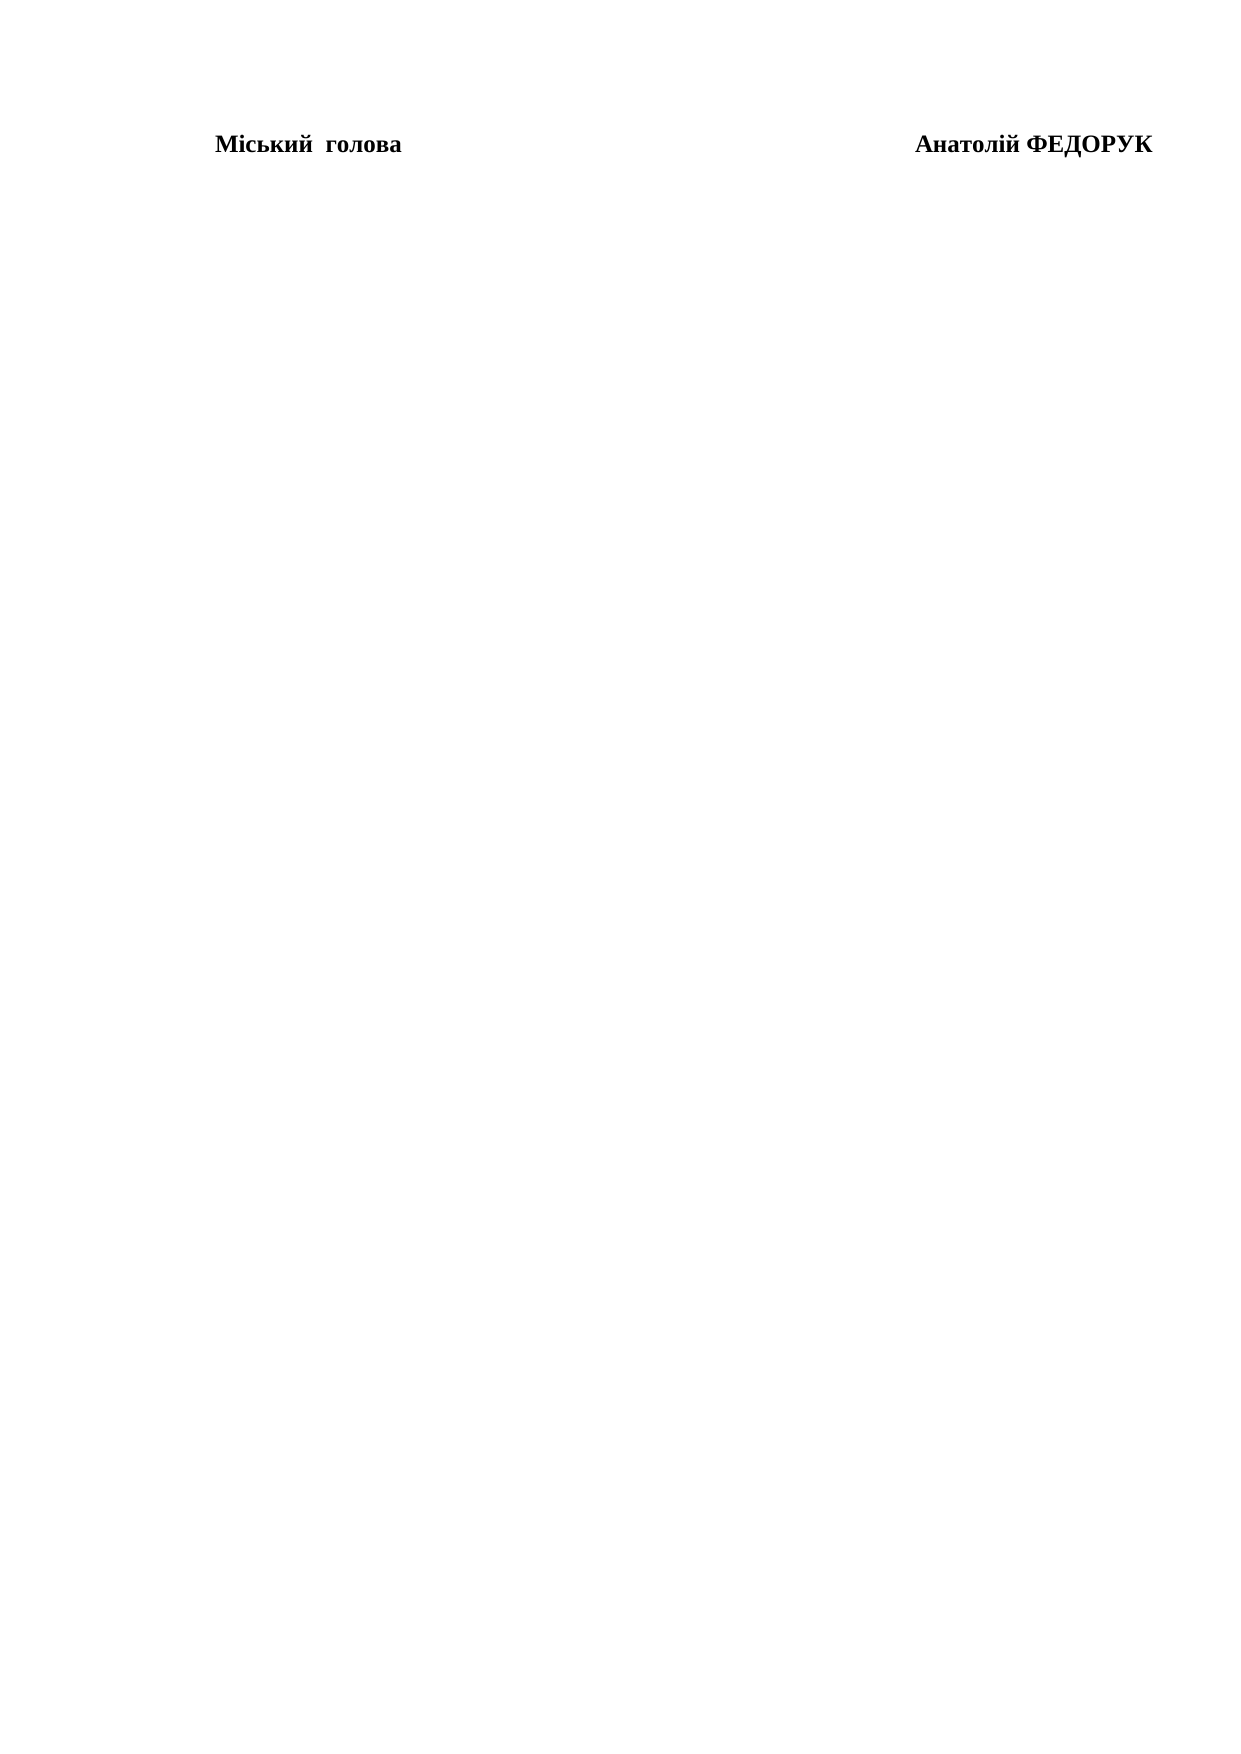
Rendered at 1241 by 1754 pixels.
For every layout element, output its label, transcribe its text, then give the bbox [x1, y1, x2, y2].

text Міський голова Анатолій ФЕДОРУК [177, 129, 1181, 158]
